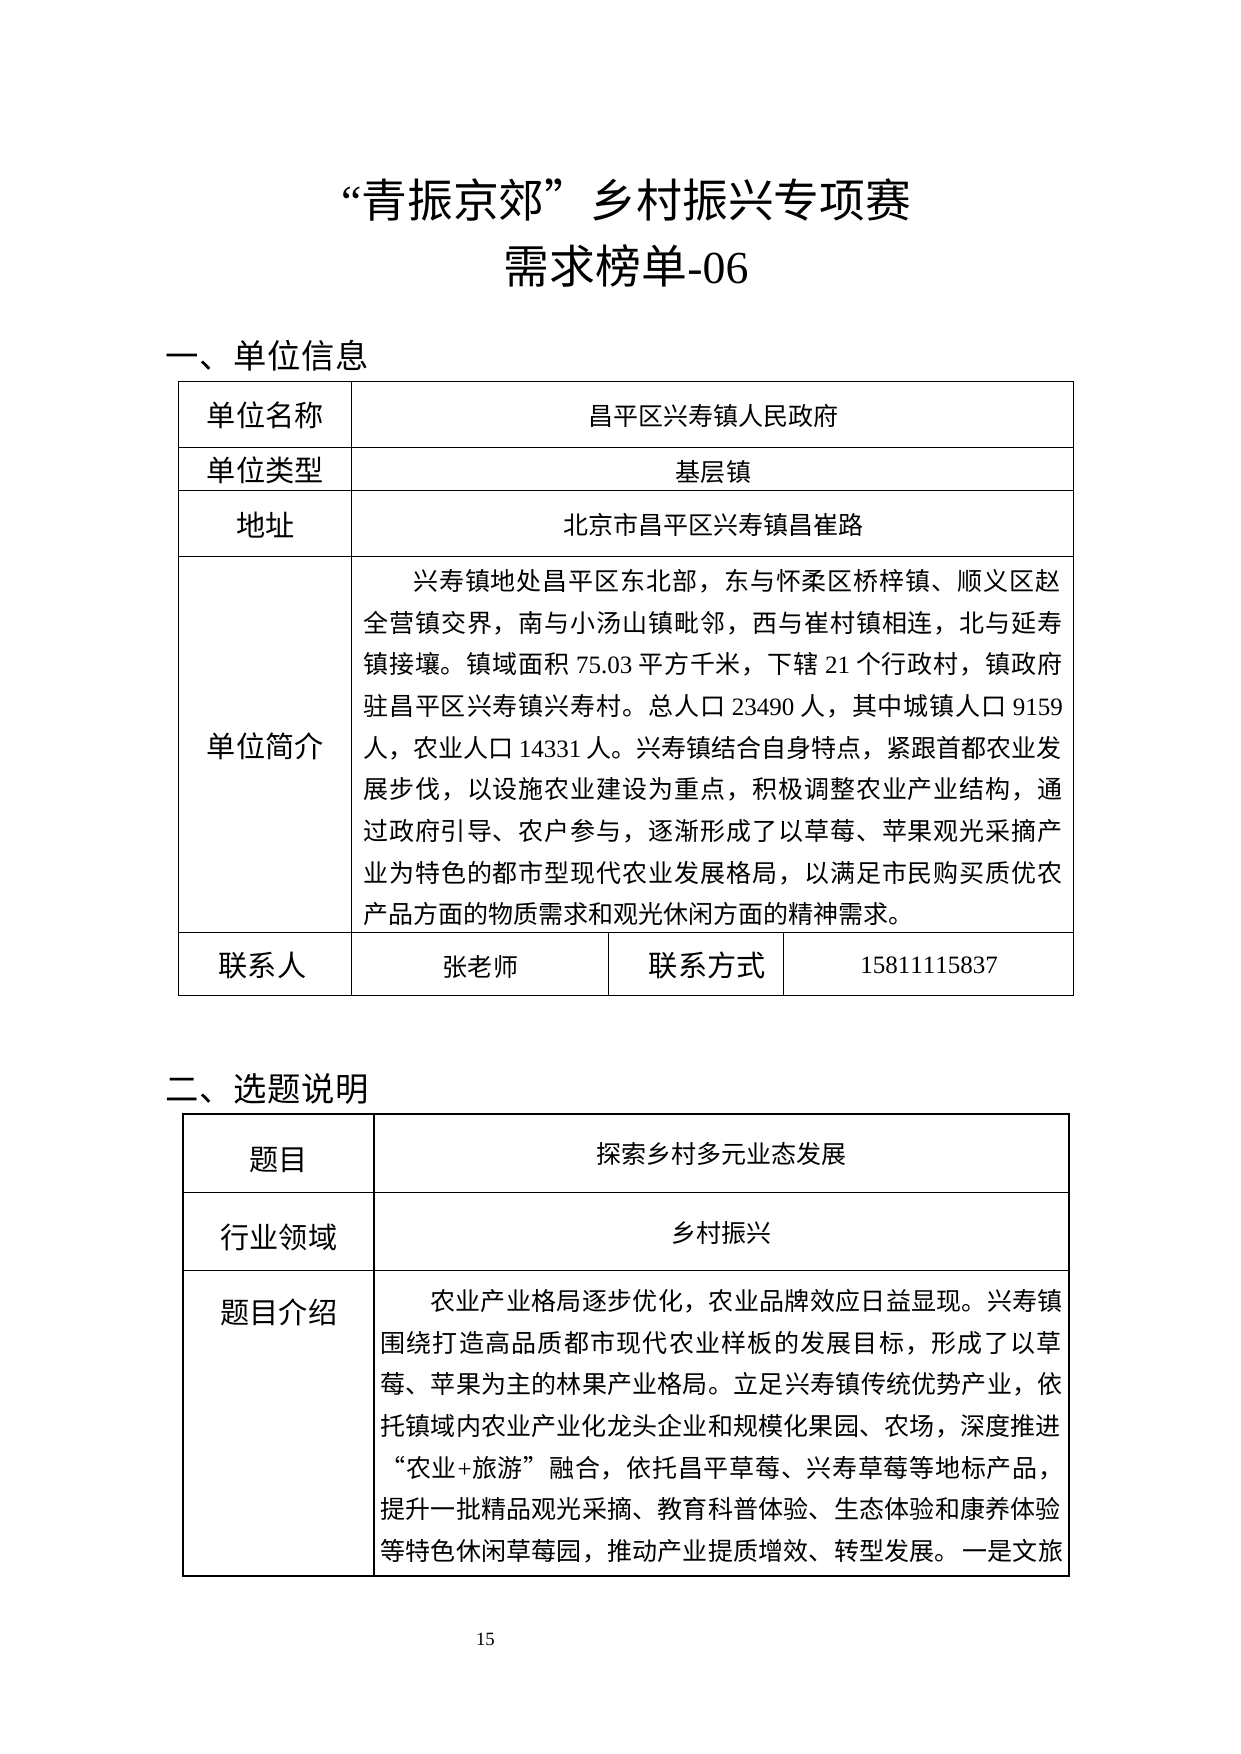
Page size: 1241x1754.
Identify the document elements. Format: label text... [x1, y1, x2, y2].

table_cell 乡村振兴 [375, 1193, 1068, 1270]
table_cell 北京市昌平区兴寿镇昌崔路 [352, 491, 1073, 556]
table_cell 联系人 [179, 933, 351, 995]
text 二、选题说明 [165, 1054, 1087, 1113]
table_cell 兴寿镇地处昌平区东北部，东与怀柔区桥梓镇、顺义区赵全营镇交界，南与小汤山镇毗邻，西与崔村镇相连，北与延寿镇接壤。镇域面积75.03平方千米，下辖21个行政村，镇政府驻昌平区兴寿镇兴寿村。总人口23490人，其中城镇人口9159人，农业人口14331人。兴寿镇结合自身特点，紧跟首都农业发展步伐，以设施农业建设为重点，积极调整农业产业结构，通过政府引导、农户参与，逐渐形成了以草莓、苹果观光采摘产业为特色的都市型现代农业发展格局，以满足市民购买质优农产品方面的物质需求和观光休闲方面的精神需求。 [352, 557, 1073, 932]
text “青振京郊”乡村振兴专项赛 [165, 168, 1087, 230]
table_header 昌平区兴寿镇人民政府 [352, 382, 1073, 447]
table_cell 地址 [179, 491, 351, 556]
table_cell 单位类型 [179, 448, 351, 490]
table_cell 基层镇 [352, 448, 1073, 490]
table_cell 单位简介 [179, 557, 351, 932]
text 需求榜单-06 [165, 230, 1087, 297]
text 一、单位信息 [165, 322, 1087, 381]
table_cell 张老师 [352, 933, 608, 995]
table_cell 15811115837 [784, 933, 1073, 995]
table_header 单位名称 [179, 382, 351, 447]
table_cell 题目介绍 [184, 1271, 373, 1575]
table_header 探索乡村多元业态发展 [375, 1115, 1068, 1191]
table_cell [375, 1271, 1068, 1575]
table_cell 联系方式 [609, 933, 783, 995]
table_header 题目 [184, 1115, 373, 1191]
table_cell 行业领域 [184, 1193, 373, 1270]
